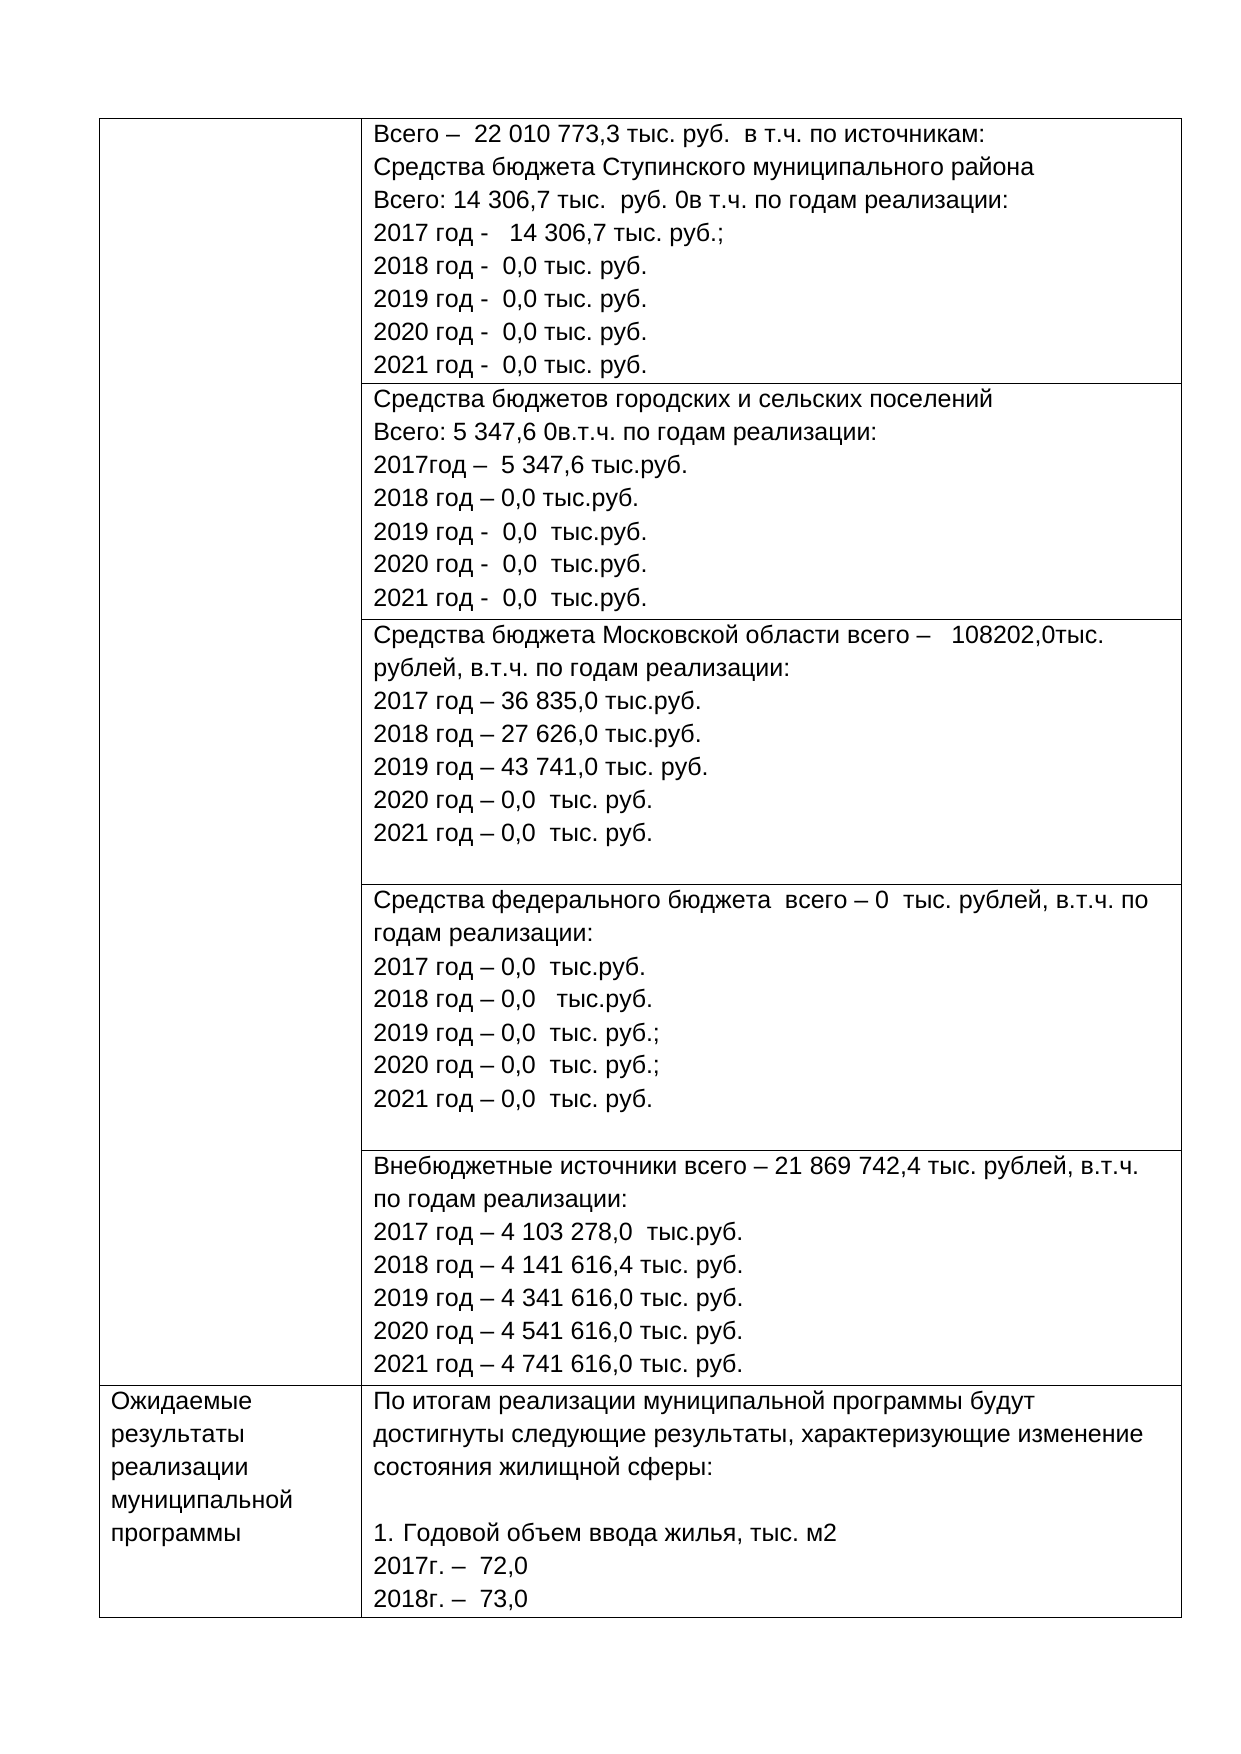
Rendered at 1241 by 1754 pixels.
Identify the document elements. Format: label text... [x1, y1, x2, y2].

table_cell Внебюджетные источники всего – 21 869 742,4 тыс. рублей, в.т.ч. по годам реализации: 2017 год – 4 103 278,0 тыс.руб. 2018 год – 4 141 616,4 тыс. руб. 2019 год – 4 341 616,0 тыс. руб. 2020 год – 4 541 616,0 тыс. руб. 2021 год – 4 741 616,0 тыс. руб. [362, 1151, 1181, 1385]
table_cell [362, 1386, 1181, 1617]
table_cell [100, 1386, 361, 1617]
table_cell Средства бюджетов городских и сельских поселений Всего: 5 347,6 в.т.ч. по годам реализации: 2017год – 5 347,6 тыс.руб. 2018 год – 0,0 тыс.руб. 2019 год - 0,0 тыс.руб. 2020 год - 0,0 тыс.руб. 2021 год - 0,0 тыс.руб. [362, 384, 1181, 619]
table_cell Всего – 22 010 773,3 тыс. руб. в т.ч. по источникам: Средства бюджета Ступинского муниципального района Всего: 14 306,7 тыс. руб. в т.ч. по годам реализации: 2017 год - 14 306,7 тыс. руб.; 2018 год - 0,0 тыс. руб. 2019 год - 0,0 тыс. руб. 2020 год - 0,0 тыс. руб. 2021 год - 0,0 тыс. руб. [362, 119, 1181, 383]
table_cell Средства федерального бюджета всего – 0 тыс. рублей, в.т.ч. по годам реализации: 2017 год – 0,0 тыс.руб. 2018 год – 0,0 тыс.руб. 2019 год – 0,0 тыс. руб.; 2020 год – 0,0 тыс. руб.; 2021 год – 0,0 тыс. руб. [362, 885, 1181, 1149]
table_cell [100, 119, 361, 1385]
table_cell Средства бюджета Московской области всего – 108202,0тыс. рублей, в.т.ч. по годам реализации: 2017 год – 36 835,0 тыс.руб. 2018 год – 27 626,0 тыс.руб. 2019 год – 43 741,0 тыс. руб. 2020 год – 0,0 тыс. руб. 2021 год – 0,0 тыс. руб. [362, 620, 1181, 884]
